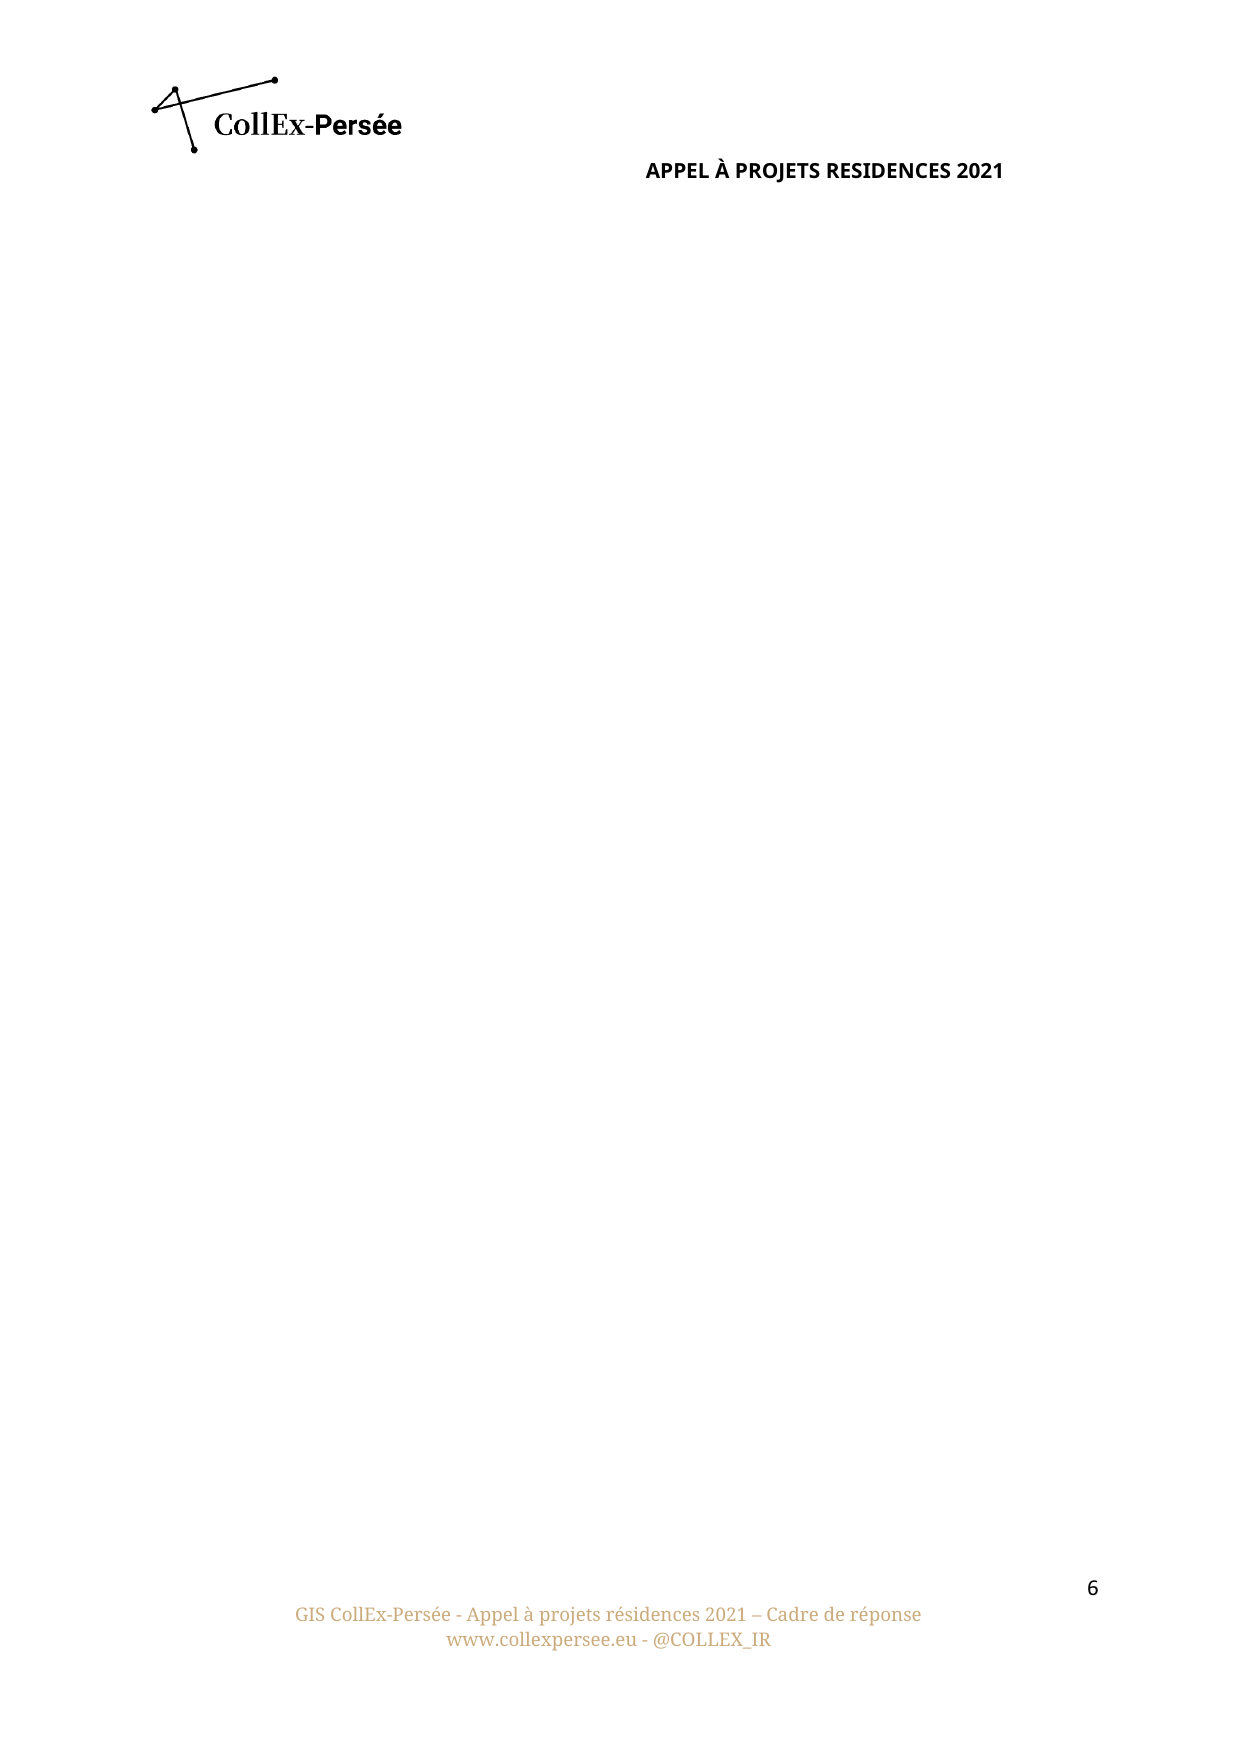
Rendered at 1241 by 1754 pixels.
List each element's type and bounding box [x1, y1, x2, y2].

picture [147, 73, 408, 157]
